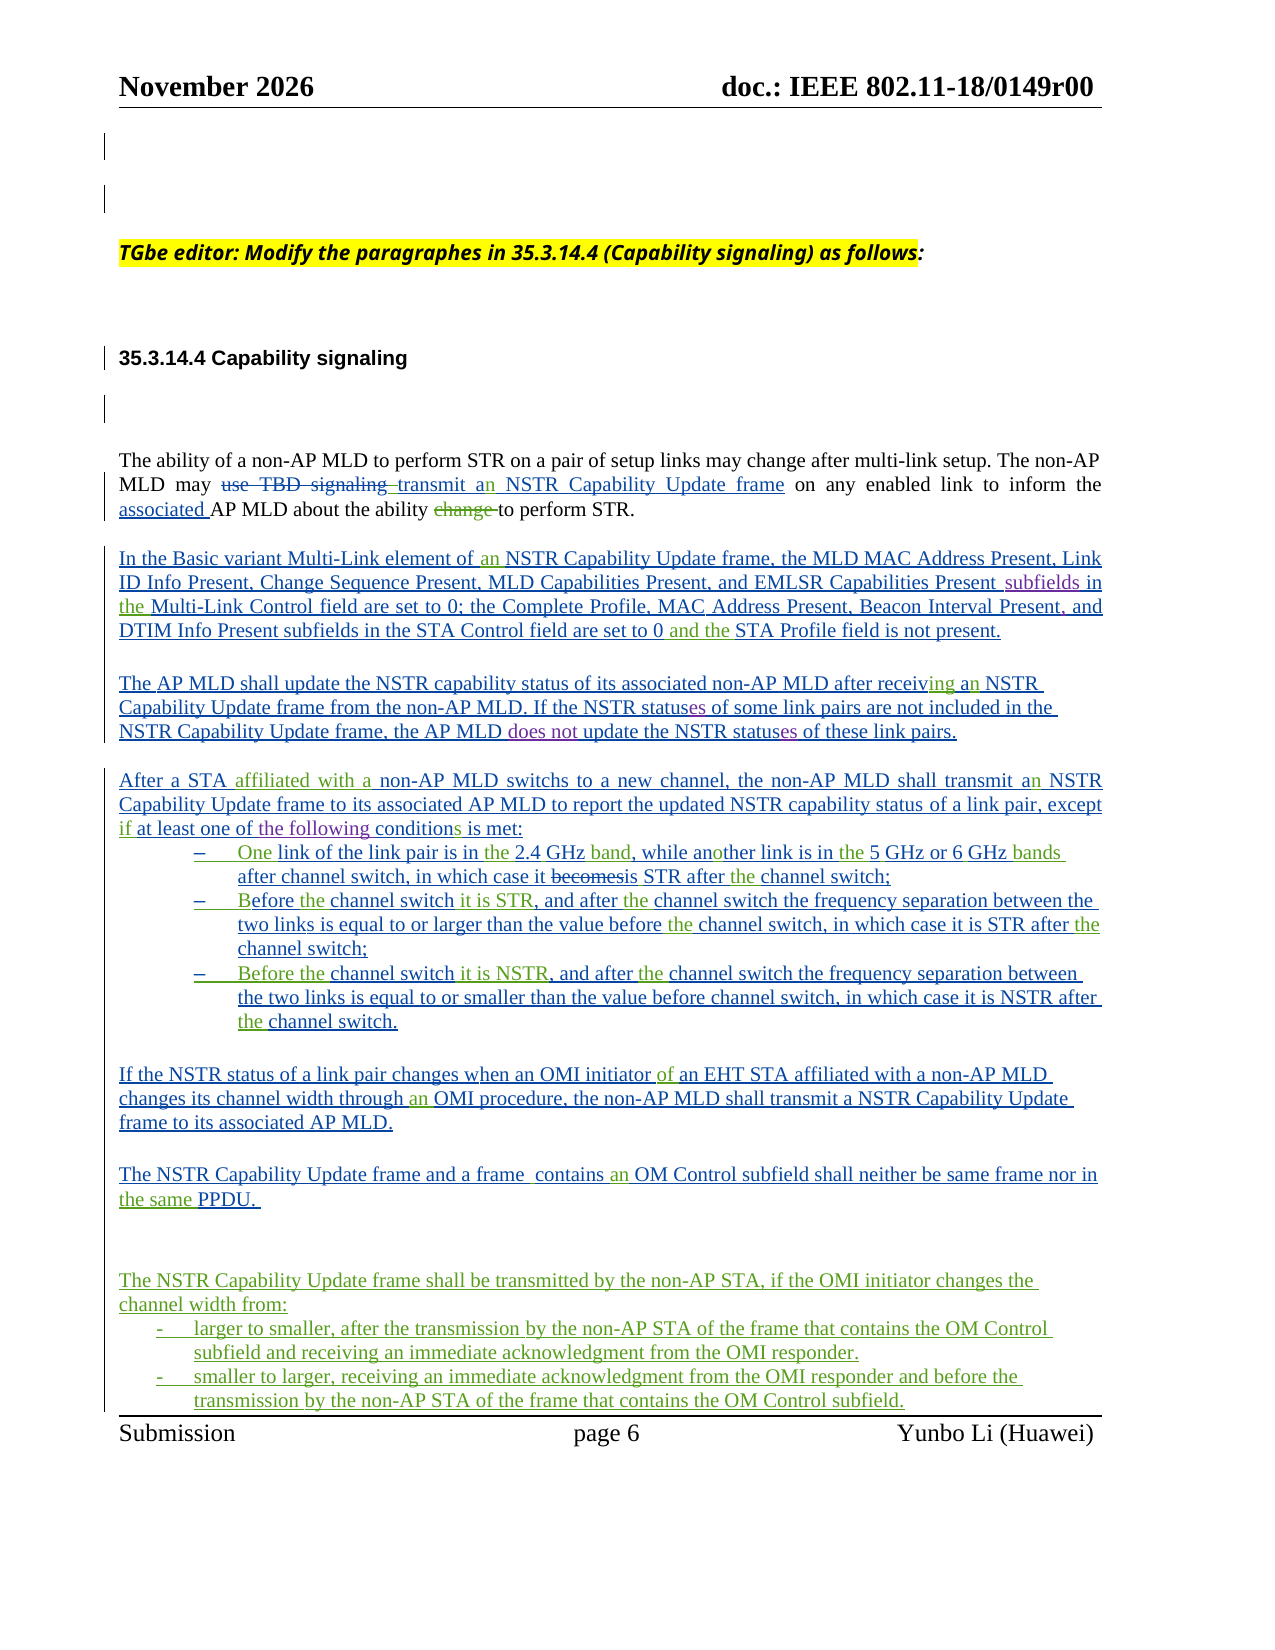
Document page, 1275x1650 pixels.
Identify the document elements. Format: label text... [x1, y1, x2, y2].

text The ability of a non-AP MLD to perform STR on a pair of setup links may change after multi-link setup. The non-AP MLD may on any enabled link to inform the AP MLD about the ability to perform STR. [119, 448, 1102, 521]
text TGbe editor: Modify the paragraphes in 35.3.14.4 (Capability signaling) as follows: [119, 238, 1102, 267]
text 35.3.14.4 Capability signaling [119, 346, 1102, 369]
